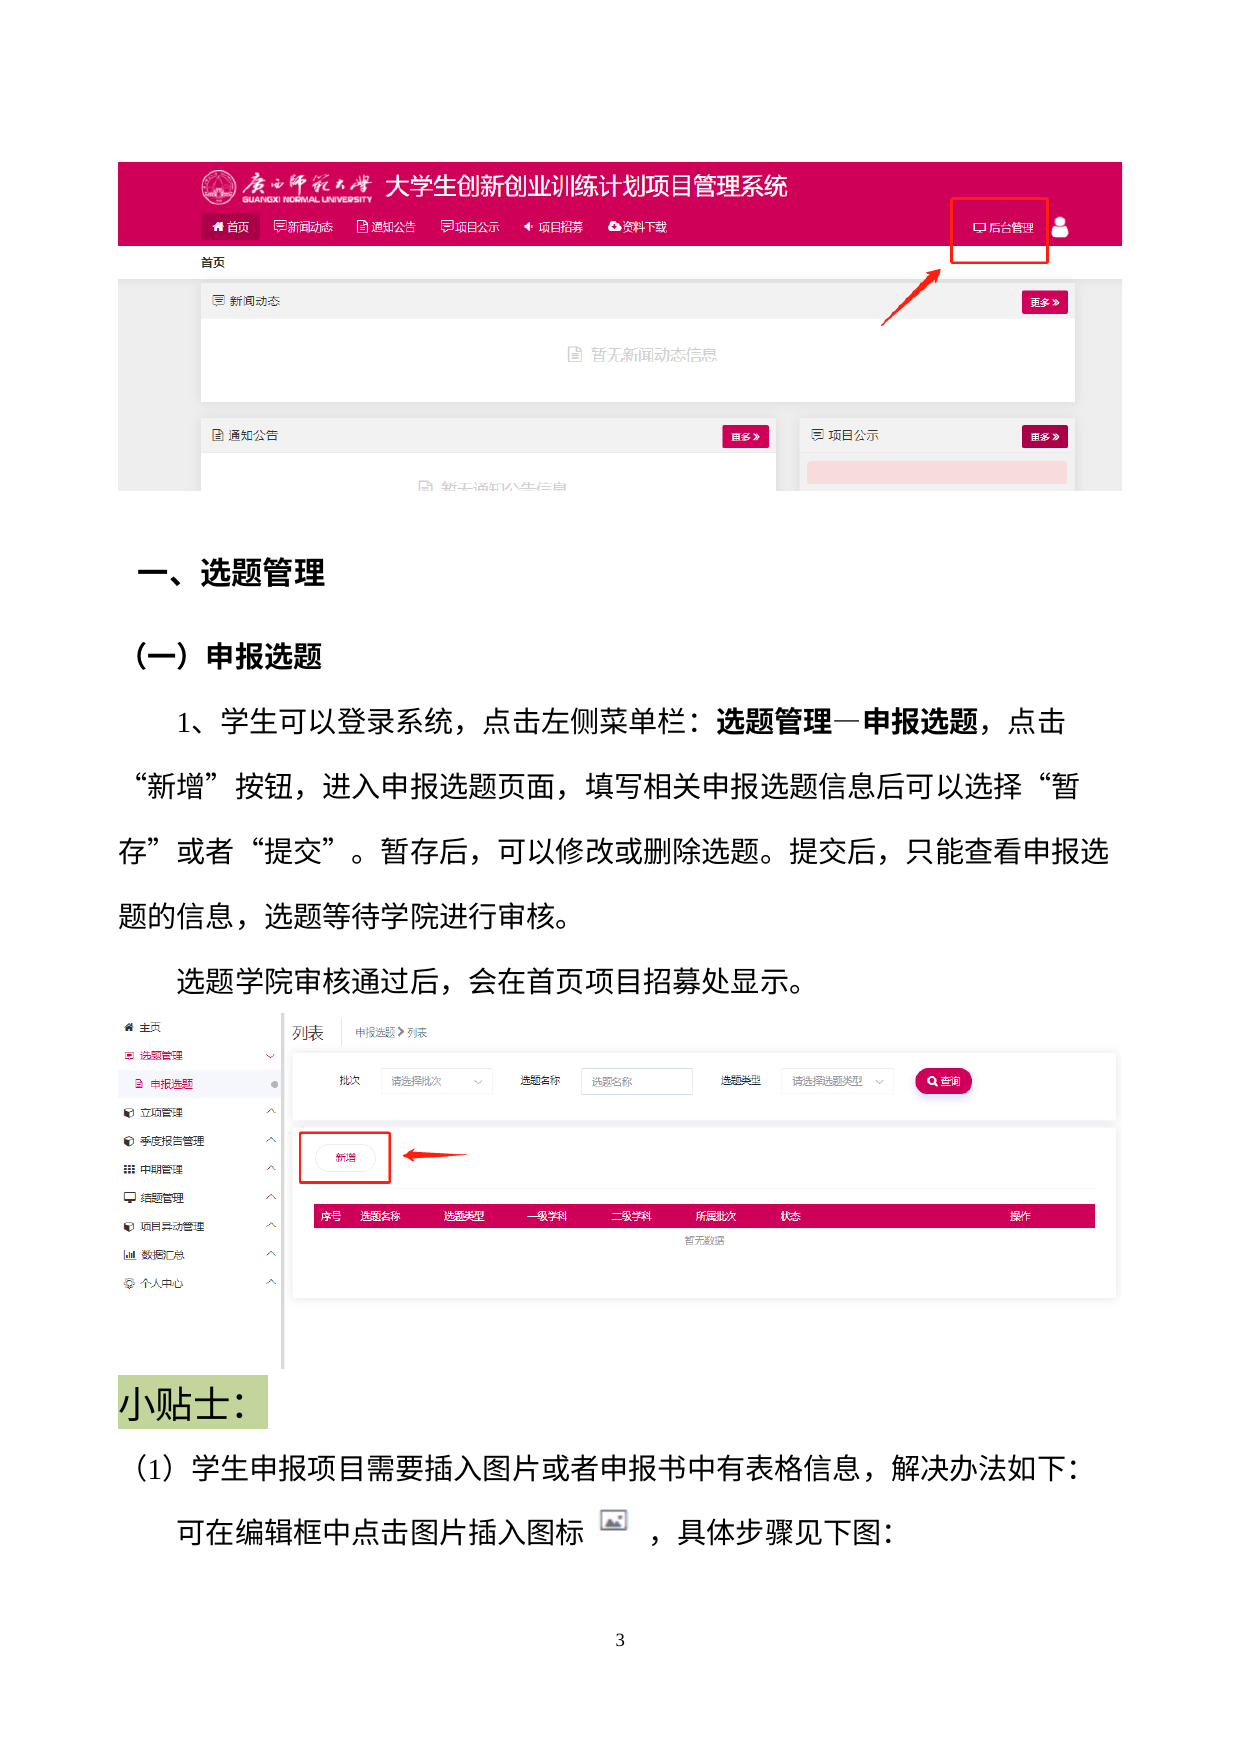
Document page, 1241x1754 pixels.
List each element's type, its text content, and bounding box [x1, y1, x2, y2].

subtitle 一、选题管理 [118, 538, 1122, 603]
text 1、学生可以登录系统，点击左侧菜单栏：选题管理—申报选题，点击“新增”按钮，进入申报选题页面，填写相关申报选题信息后可以选择“暂存”或者“提交”。暂存后，可以修改或删除选题。提交后，只能查看申报选题的信息，选题等待学院进行审核。 [118, 687, 1122, 947]
subtitle （一）申报选题 [118, 622, 1122, 687]
text 可在编辑框中点击图片插入图标 ，具体步骤见下图： [118, 1499, 1122, 1564]
text 选题学院审核通过后，会在首页项目招募处显示。 [118, 947, 1122, 1012]
picture [584, 1499, 644, 1544]
picture [118, 1012, 1123, 1369]
text 小贴士： [118, 1369, 1122, 1434]
picture [118, 162, 1123, 491]
text （1）学生申报项目需要插入图片或者申报书中有表格信息，解决办法如下： [118, 1434, 1122, 1499]
